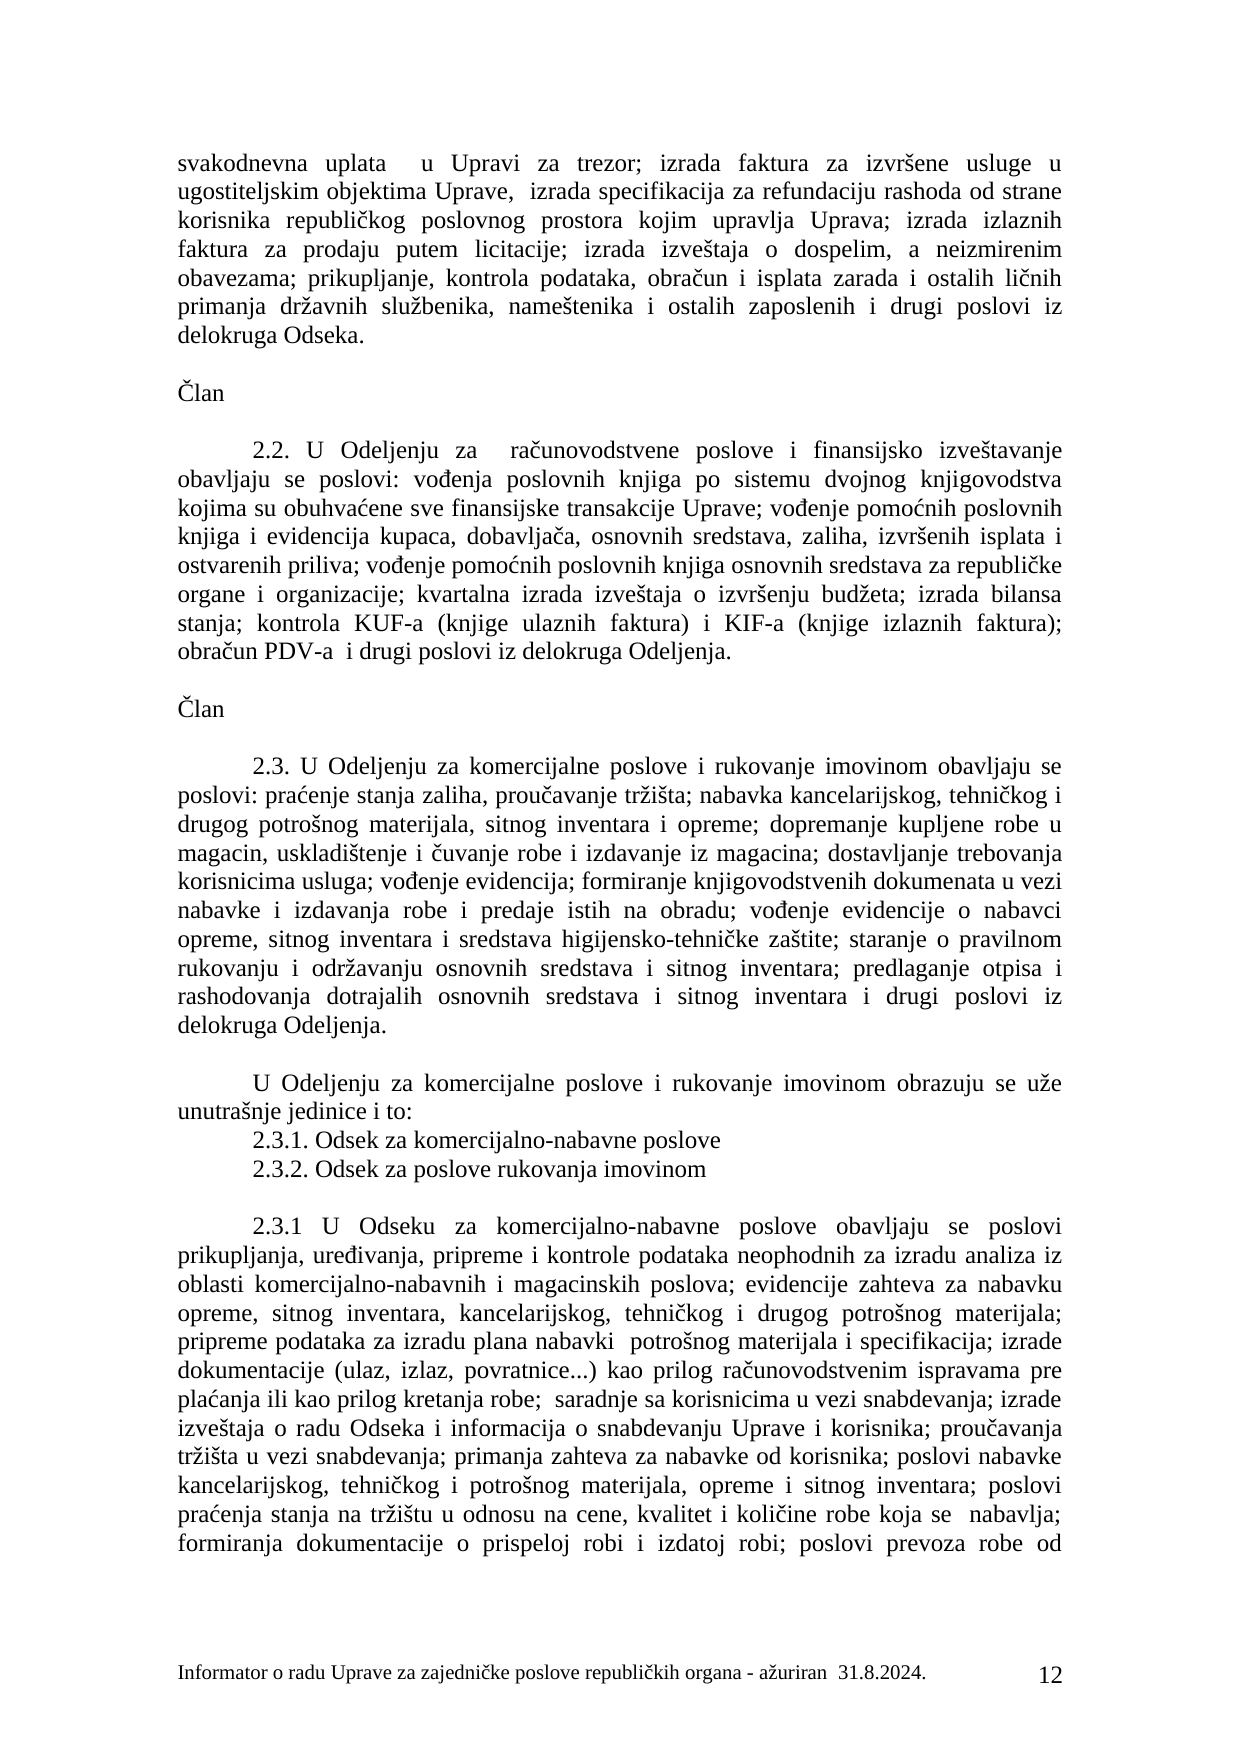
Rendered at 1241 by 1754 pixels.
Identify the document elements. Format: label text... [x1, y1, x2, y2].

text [177, 1211, 1063, 1556]
text Član [177, 694, 1063, 723]
text 2.3.2. Odsek za poslove rukovanja imovinom [177, 1154, 1063, 1183]
text 2.3.1. Odsek za komercijalno-nabavne poslove [177, 1125, 1063, 1154]
text 2.2. U Odeljenju za računovodstvene poslove i finansijsko izveštavanje obavljaju se poslovi: vođenja poslovnih knjiga po sistemu dvojnog knjigovodstva kojima su obuhvaćene sve finansijske transakcije Uprave; vođenje pomoćnih poslovnih knjiga i evidencija kupaca, dobavljača, osnovnih sredstava, zaliha, izvršenih isplata i ostvarenih priliva; vođenje pomoćnih poslovnih knjiga osnovnih sredstava za republičke organe i organizacije; kvartalna izrada izveštaja o izvršenju budžeta; izrada bilansa stanja; kontrola KUF-a (knjige ulaznih faktura) i KIF-a (knjige izlaznih faktura); obračun PDV-a i drugi poslovi iz delokruga Odeljenja. [177, 435, 1063, 665]
text U Odeljenju za komercijalne poslove i rukovanje imovinom obrazuju se uže unutrašnje jedinice i to: [177, 1068, 1063, 1125]
text 2.3. U Odeljenju za komercijalne poslove i rukovanje imovinom obavljaju se poslovi: praćenje stanja zaliha, proučavanje tržišta; nabavka kancelarijskog, tehničkog i drugog potrošnog materijala, sitnog inventara i opreme; dopremanje kupljene robe u magacin, uskladištenje i čuvanje robe i izdavanje iz magacina; dostavljanje trebovanja korisnicima usluga; vođenje evidencija; formiranje knjigovodstvenih dokumenata u vezi nabavke i izdavanja robe i predaje istih na obradu; vođenje evidencije o nabavci opreme, sitnog inventara i sredstava higijensko-tehničke zaštite; staranje o pravilnom rukovanju i održavanju osnovnih sredstava i sitnog inventara; predlaganje otpisa i rashodovanja dotrajalih osnovnih sredstava i sitnog inventara i drugi poslovi iz delokruga Odeljenja. [177, 751, 1063, 1039]
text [177, 148, 1063, 349]
text Član [177, 378, 1063, 406]
